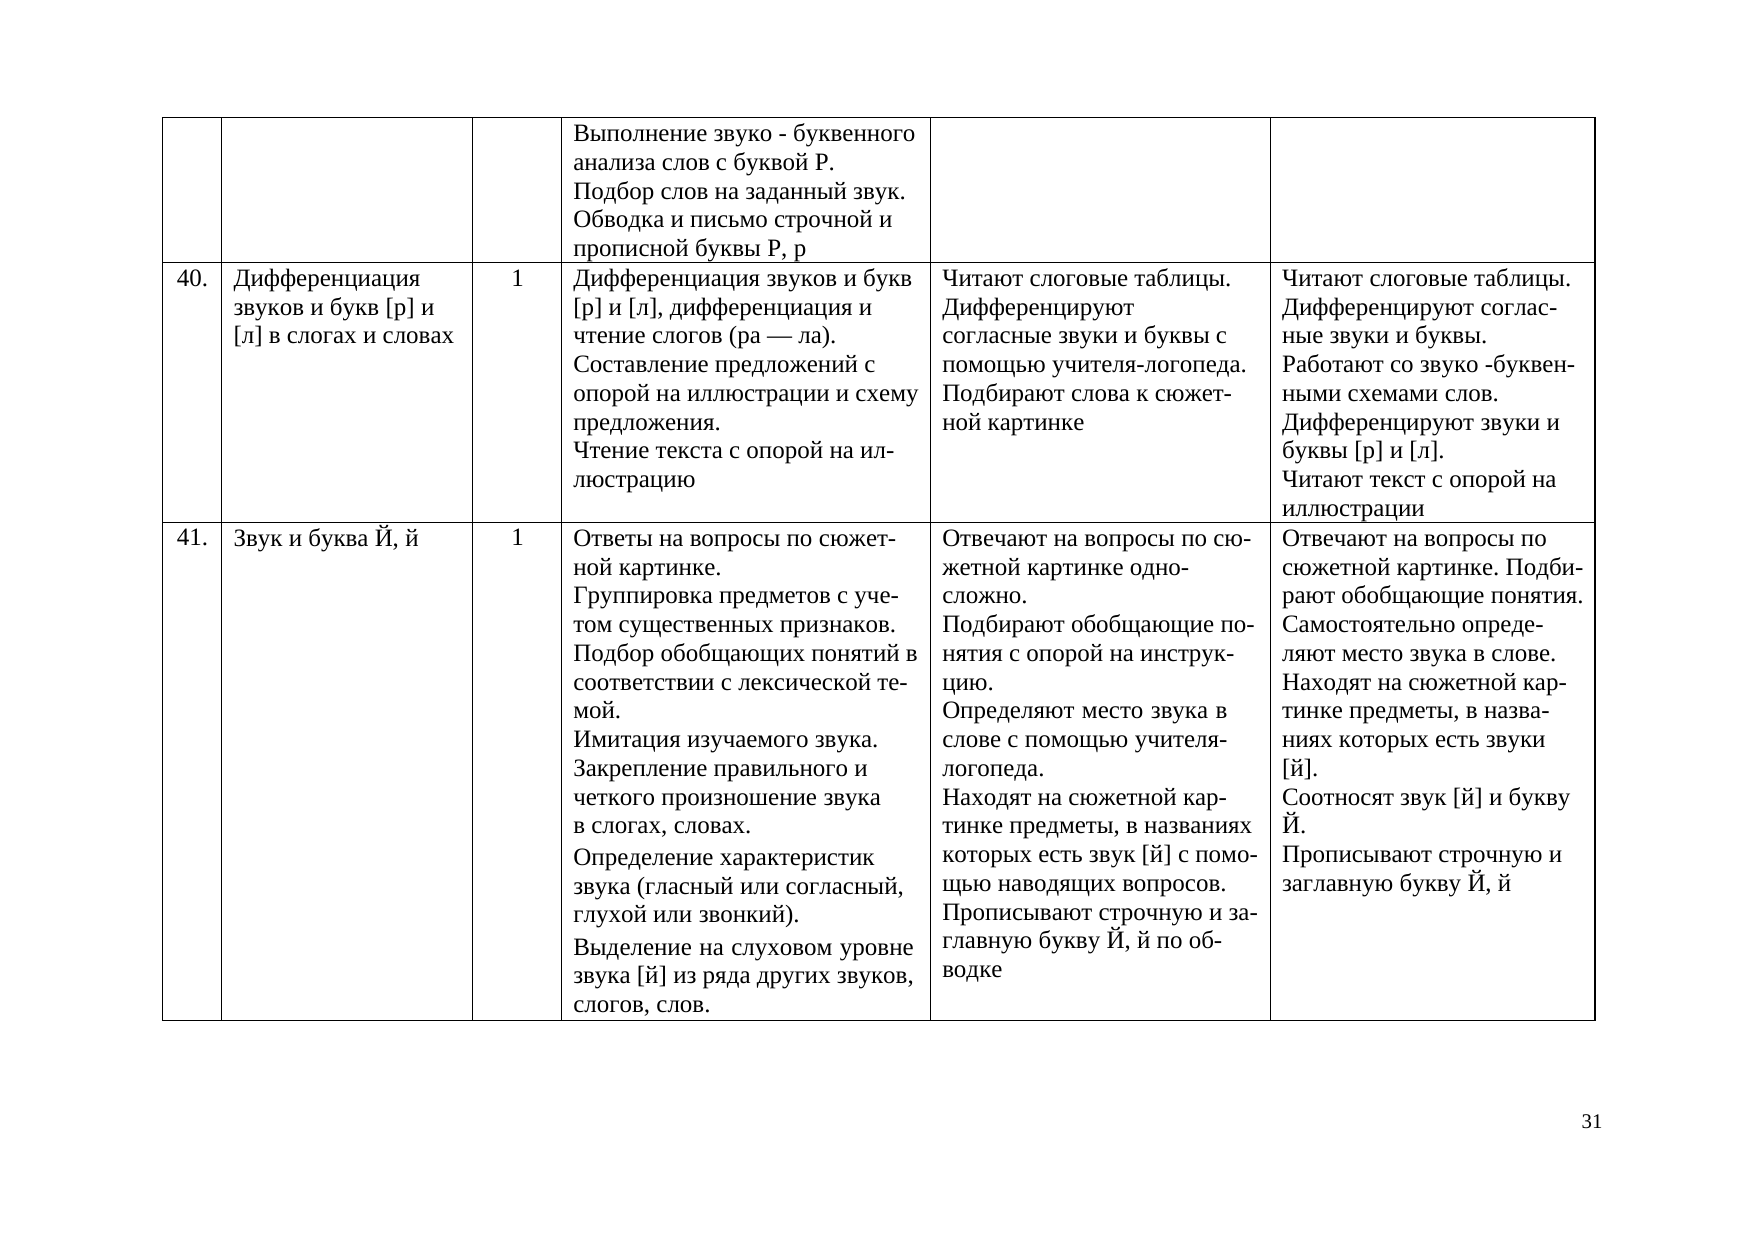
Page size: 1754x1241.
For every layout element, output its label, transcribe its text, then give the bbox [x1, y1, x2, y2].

table_header [222, 118, 472, 262]
table_header [473, 118, 561, 262]
table_cell Читают слоговые таблицы. Дифференцируют согласные звуки и буквы с помощью учителя-логопеда. Подбирают слова к сюжет- ной картинке [931, 263, 1270, 522]
table_cell Звук и буква Й, й [222, 523, 472, 1020]
table_header [1271, 118, 1594, 262]
table_header [163, 118, 221, 262]
table_header [931, 118, 1270, 262]
table_cell Дифференциация звуков и букв [р] и [л], дифференциация и чтение слогов (ра — ла). Составление предложений с опорой на иллюстрации и схему предложения. Чтение текста с опорой на ил- люстрацию [562, 263, 930, 522]
table_cell Ответы на вопросы по сюжет- ной картинке. Группировка предметов с уче- том существенных признаков. Подбор обобщающих понятий в соответствии с лексической те- мой. Имитация изучаемого звука. Закрепление правильного и четкого произношение звука в слогах, словах. Определение характеристик звука (гласный или согласный, глухой или звонкий). Выделение на слуховом уровне звука [й] из ряда других звуков, слогов, слов. [562, 523, 930, 1020]
table_cell 1 [473, 263, 561, 522]
table_cell 41. [163, 523, 221, 1020]
table_cell Отвечают на вопросы по сю- жетной картинке одно- сложно. Подбирают обобщающие по- нятия с опорой на инструк- цию. Определяют место звука в слове с помощью учителя- логопеда. Находят на сюжетной кар- тинке предметы, в названиях которых есть звук [й] с помо- щью наводящих вопросов. Прописывают строчную и за- главную букву Й, й по об- водке [931, 523, 1270, 1020]
table_cell Дифференциация звуков и букв [р] и [л] в слогах и словах [222, 263, 472, 522]
table_cell Отвечают на вопросы по сюжетной картинке. Подби- рают обобщающие понятия. Самостоятельно опреде- ляют место звука в слове. Находят на сюжетной кар- тинке предметы, в назва- ниях которых есть звуки [й]. Соотносят звук [й] и букву Й. Прописывают строчную и заглавную букву Й, й [1271, 523, 1594, 1020]
table_cell 1 [473, 523, 561, 1020]
table_cell Читают слоговые таблицы. Дифференцируют соглас- ные звуки и буквы. Работают со звуко -буквен- ными схемами слов. Дифференцируют звуки и буквы [р] и [л]. Читают текст с опорой на иллюстрации [1271, 263, 1594, 522]
table_cell 40. [163, 263, 221, 522]
table_header Выполнение звуко - буквенного анализа слов с буквой Р. Подбор слов на заданный звук. Обводка и письмо строчной и прописной буквы Р, р [562, 118, 930, 262]
